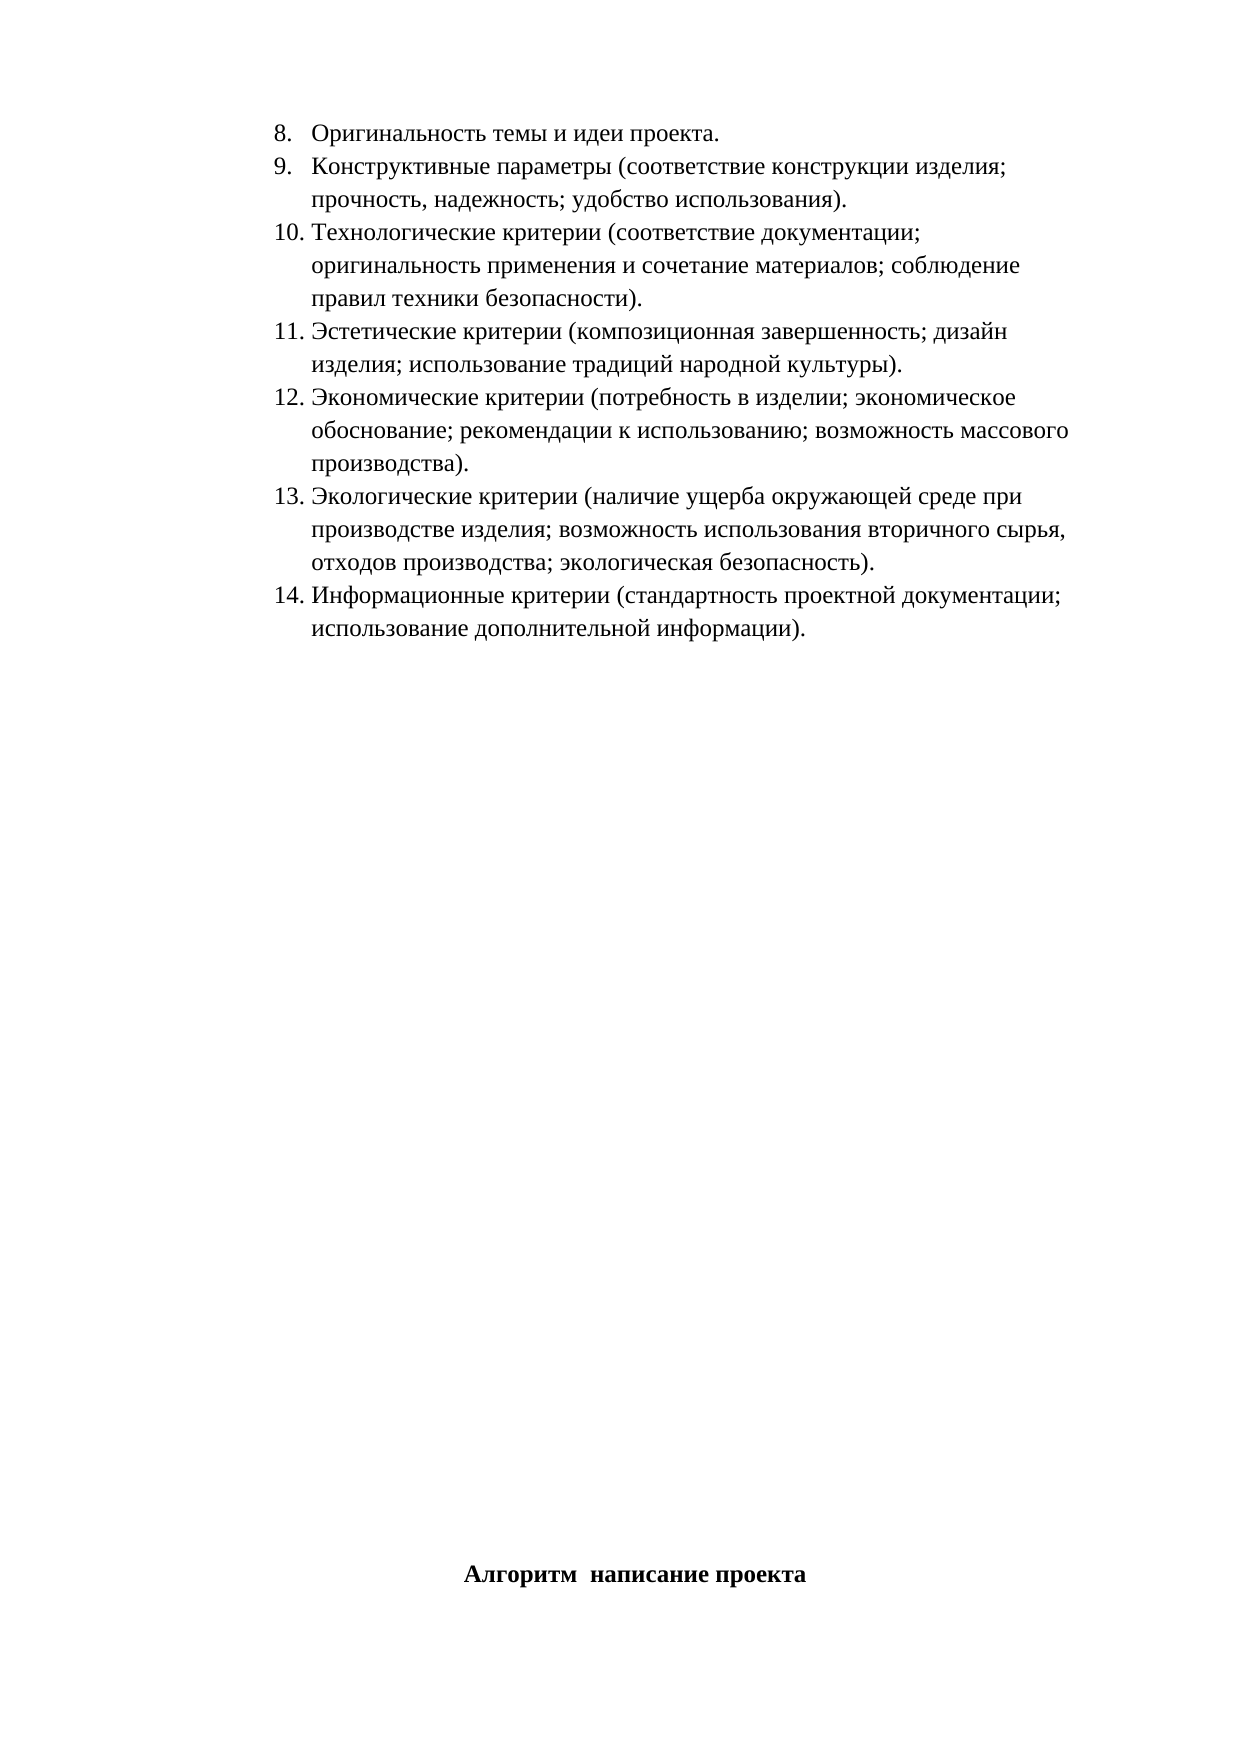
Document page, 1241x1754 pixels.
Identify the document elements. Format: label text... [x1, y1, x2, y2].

list Экологические критерии (наличие ущерба окружающей среде при производстве изделия; возможность использования вторичного сырья, отходов производства; экологическая безопасность). [274, 481, 1093, 576]
list Конструктивные параметры (соответствие конструкции изделия; прочность, надежность; удобство использования). [274, 151, 1093, 213]
list Оригинальность темы и идеи проекта. [274, 118, 1093, 147]
list Эстетические критерии (композиционная завершенность; дизайн изделия; использование традиций народной культуры). [274, 316, 1093, 378]
text Алгоритм написание проекта [177, 1559, 1093, 1587]
list Технологические критерии (соответствие документации; оригинальность применения и сочетание материалов; соблюдение правил техники безопасности). [274, 217, 1093, 312]
list Информационные критерии (стандартность проектной документации; использование дополнительной информации). [274, 580, 1093, 642]
list Экономические критерии (потребность в изделии; экономическое обоснование; рекомендации к использованию; возможность массового производства). [274, 382, 1093, 477]
